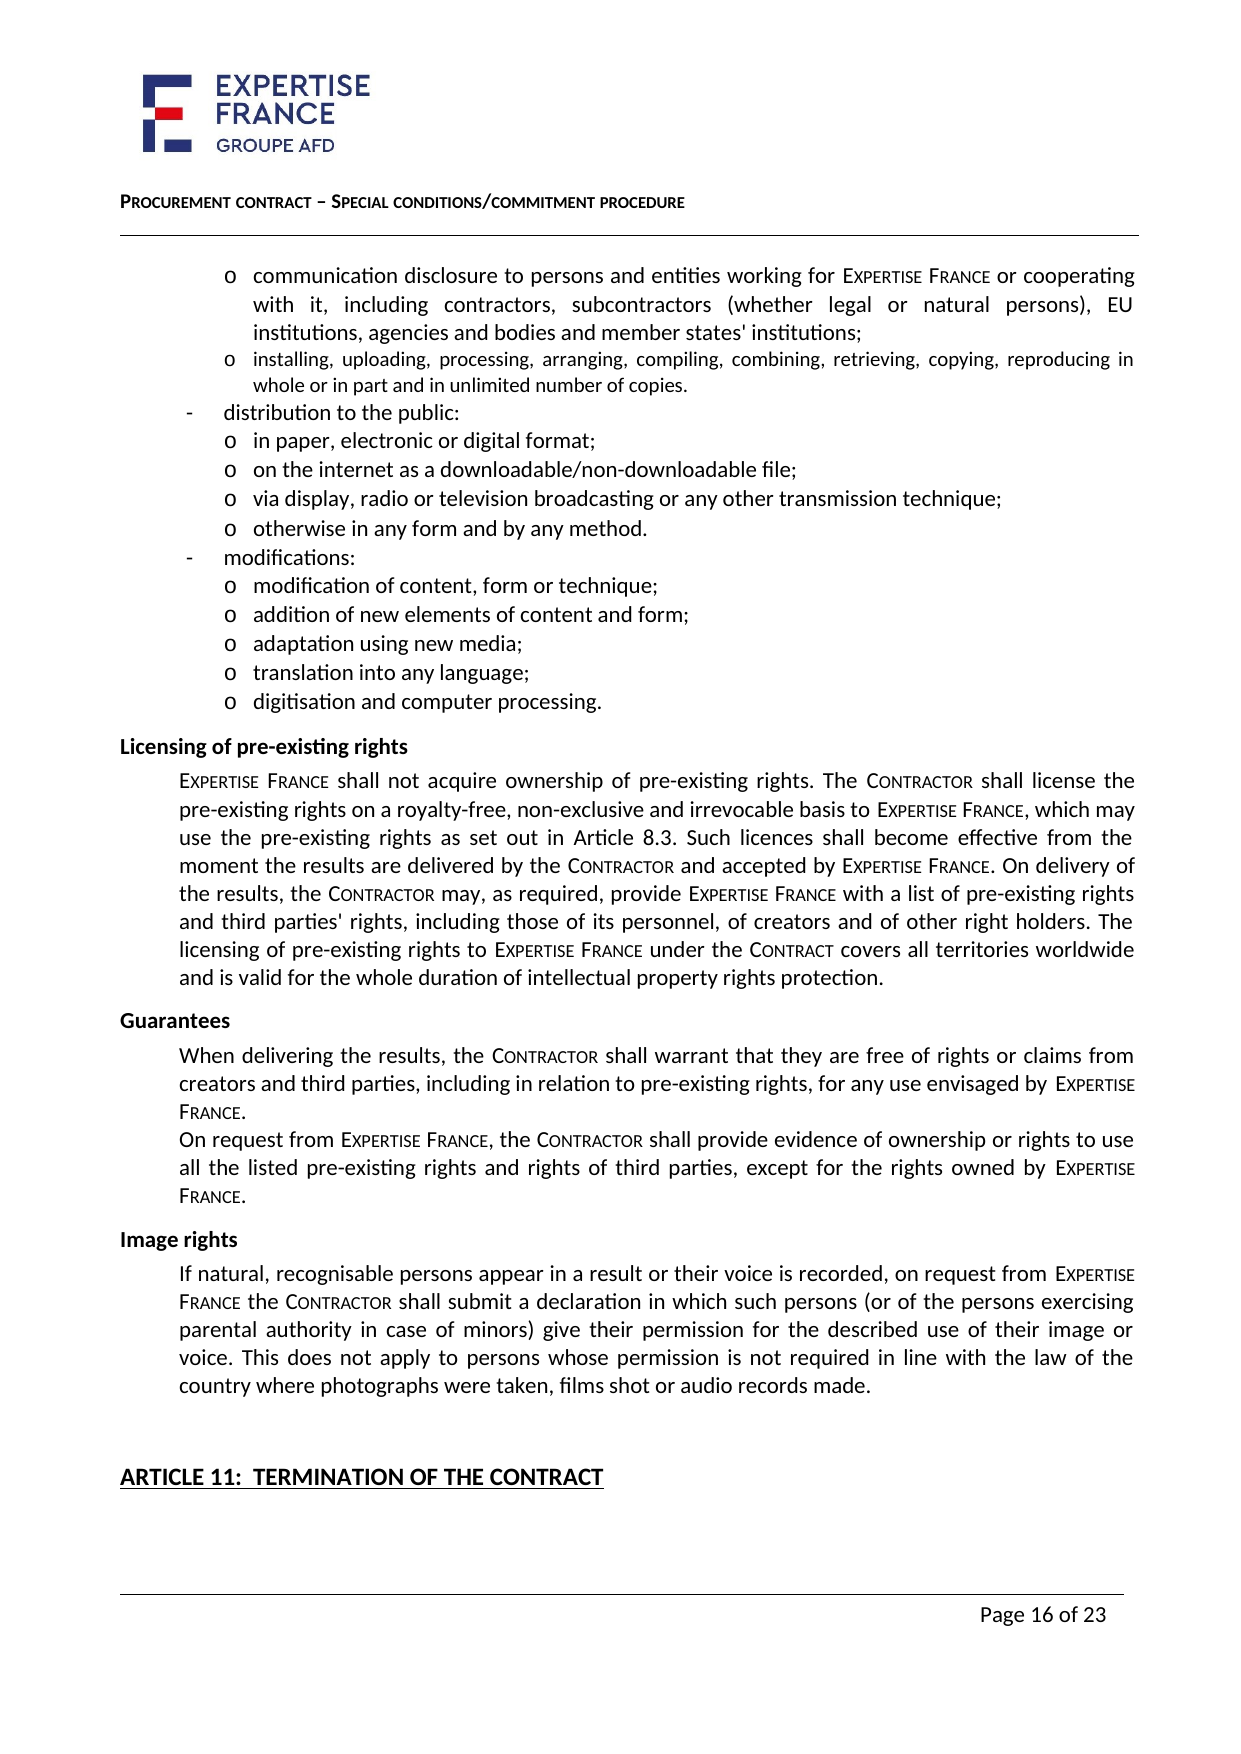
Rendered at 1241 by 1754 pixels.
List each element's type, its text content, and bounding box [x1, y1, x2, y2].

text Expertise France shall not acquire ownership of pre-existing rights. The Contractor shall license the pre-existing rights on a royalty-free, non-exclusive and irrevocable basis to Expertise France, which may use the pre-existing rights as set out in Article 8.3. Such licences shall become effective from the moment the results are delivered by the Contractor and accepted by Expertise France. On delivery of the results, the Contractor may, as required, provide Expertise France with a list of pre-existing rights and third parties' rights, including those of its personnel, of creators and of other right holders. The licensing of pre-existing rights to Expertise France under the Contract covers all territories worldwide and is valid for the whole duration of intellectual property rights protection. [179, 767, 1135, 991]
subtitle Guarantees [120, 1003, 1135, 1034]
list translation into any language; [223, 658, 1135, 687]
list communication disclosure to persons and entities working for Expertise France or cooperating with it, including contractors, subcontractors (whether legal or natural persons), EU institutions, agencies and bodies and member states' institutions; [223, 261, 1135, 346]
list in paper, electronic or digital format; [223, 426, 1135, 455]
list installing, uploading, processing, arranging, compiling, combining, retrieving, copying, reproducing in whole or in part and in unlimited number of copies. [223, 346, 1135, 398]
list adaptation using new media; [223, 629, 1135, 658]
list modification of content, form or technique; [223, 571, 1135, 600]
list Termination of the contract [120, 1462, 1135, 1492]
text If natural, recognisable persons appear in a result or their voice is recorded, on request from Expertise France the Contractor shall submit a declaration in which such persons (or of the persons exercising parental authority in case of minors) give their permission for the described use of their image or voice. This does not apply to persons whose permission is not required in line with the law of the country where photographs were taken, films shot or audio records made. [179, 1259, 1135, 1399]
list digitisation and computer processing. [223, 687, 1135, 717]
list distribution to the public: [186, 398, 1135, 426]
list via display, radio or television broadcasting or any other transmission technique; [223, 484, 1135, 514]
subtitle Licensing of pre-existing rights [120, 729, 1135, 760]
picture [120, 41, 397, 183]
list otherwise in any form and by any method. [223, 514, 1135, 543]
list addition of new elements of content and form; [223, 600, 1135, 629]
text On request from Expertise France, the Contractor shall provide evidence of ownership or rights to use all the listed pre-existing rights and rights of third parties, except for the rights owned by Expertise France. [179, 1125, 1135, 1209]
list modifications: [186, 543, 1135, 571]
list on the internet as a downloadable/non-downloadable file; [223, 455, 1135, 484]
subtitle Image rights [120, 1221, 1135, 1253]
text When delivering the results, the Contractor shall warrant that they are free of rights or claims from creators and third parties, including in relation to pre-existing rights, for any use envisaged by Expertise France. [179, 1041, 1135, 1125]
